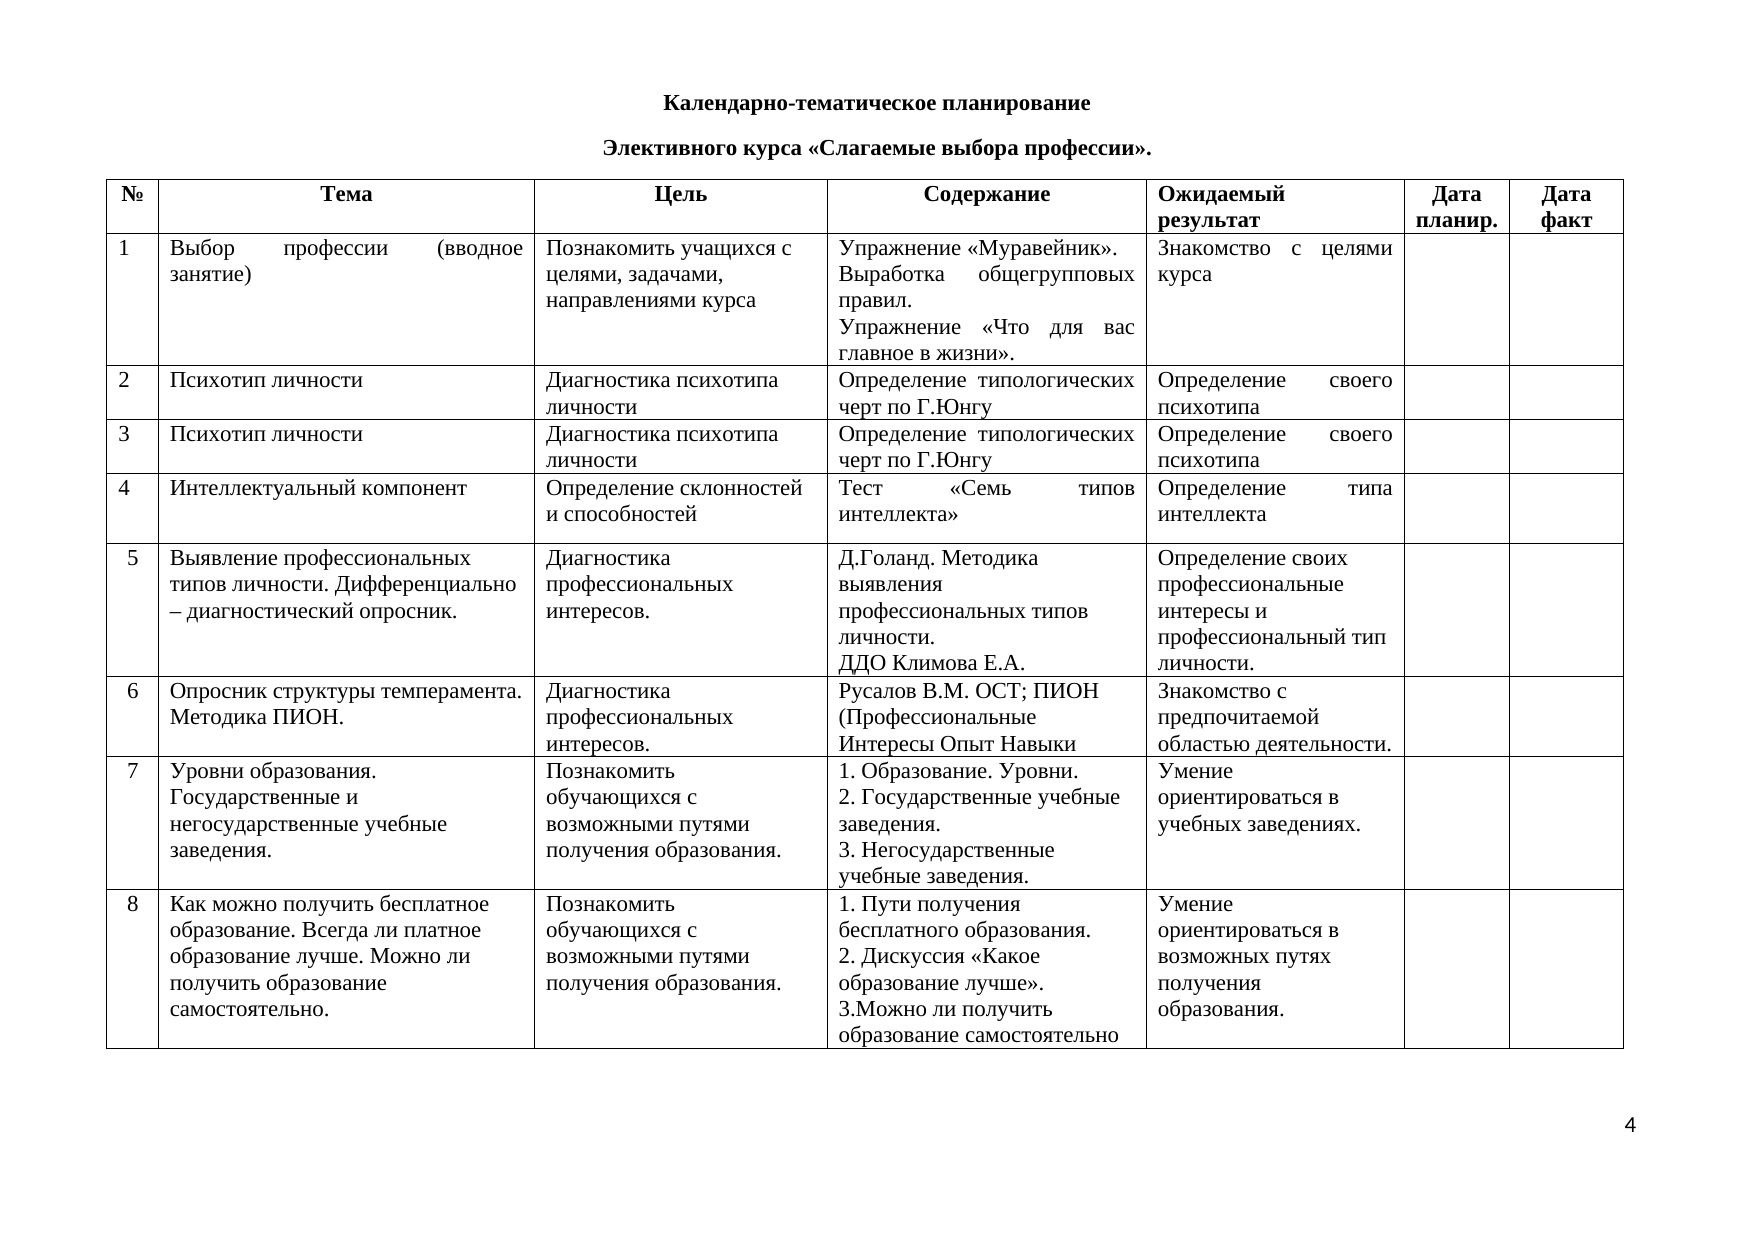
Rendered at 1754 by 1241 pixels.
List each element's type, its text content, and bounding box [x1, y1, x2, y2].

table_cell [1510, 544, 1623, 676]
table_cell Познакомить учащихся с целями, задачами, направлениями курса [535, 234, 827, 365]
table_cell 3 [107, 420, 158, 473]
table_cell Знакомство с целями курса [1147, 234, 1404, 365]
table_cell Определение типологических черт по Г.Юнгу [828, 366, 1146, 419]
table_cell Диагностика профессиональных интересов. [535, 544, 827, 676]
table_cell 6 [107, 677, 158, 756]
table_cell Диагностика психотипа личности [535, 420, 827, 473]
table_cell Психотип личности [159, 366, 534, 419]
table_cell Диагностика профессиональных интересов. [535, 677, 827, 756]
table_cell Определение своих профессиональные интересы и профессиональный тип личности. [1147, 544, 1404, 676]
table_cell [535, 890, 827, 1048]
table_cell [1510, 890, 1623, 1048]
table_cell [1510, 234, 1623, 365]
table_cell Определение типологических черт по Г.Юнгу [828, 420, 1146, 473]
text Элективного курса «Слагаемые выбора профессии». [118, 134, 1636, 160]
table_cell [159, 890, 534, 1048]
table_cell Русалов В.М. ОСТ; ПИОН (Профессиональные Интересы Опыт Навыки [828, 677, 1146, 756]
table_cell [1405, 366, 1509, 419]
table_header Ожидаемый результат [1147, 180, 1404, 233]
table_cell Интеллектуальный компонент [159, 474, 534, 543]
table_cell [1147, 890, 1404, 1048]
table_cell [828, 890, 1146, 1048]
table_header Дата планир. [1405, 180, 1509, 233]
table_cell Определение типа интеллекта [1147, 474, 1404, 543]
text Календарно-тематическое планирование [118, 89, 1636, 115]
table_header Дата факт [1510, 180, 1623, 233]
table_cell [1510, 677, 1623, 756]
table_cell Определение склонностей и способностей [535, 474, 827, 543]
table_cell Опросник структуры темперамента. Методика ПИОН. [159, 677, 534, 756]
table_header Тема [159, 180, 534, 233]
table_header Содержание [828, 180, 1146, 233]
table_cell [1405, 420, 1509, 473]
table_cell Выявление профессиональных типов личности. Дифференциально – диагностический опросник. [159, 544, 534, 676]
table_cell 8 [107, 890, 158, 1048]
table_cell [1510, 420, 1623, 473]
table_cell Определение своего психотипа [1147, 420, 1404, 473]
table_cell 1 [107, 234, 158, 365]
table_cell [1405, 677, 1509, 756]
table_cell 7 [107, 757, 158, 889]
table_cell [1510, 757, 1623, 889]
table_cell [1510, 474, 1623, 543]
table_cell Выбор профессии (вводное занятие) [159, 234, 534, 365]
table_cell 4 [107, 474, 158, 543]
table_cell [1405, 234, 1509, 365]
table_cell Психотип личности [159, 420, 534, 473]
table_cell 5 [107, 544, 158, 676]
table_cell Знакомство с предпочитаемой областью деятельности. [1147, 677, 1404, 756]
table_header № [107, 180, 158, 233]
table_cell [1405, 890, 1509, 1048]
table_cell Познакомить обучающихся с возможными путями получения образования. [535, 757, 827, 889]
table_cell [1405, 474, 1509, 543]
table_cell Умение ориентироваться в учебных заведениях. [1147, 757, 1404, 889]
table_cell 2 [107, 366, 158, 419]
table_cell Определение своего психотипа [1147, 366, 1404, 419]
table_cell [1510, 366, 1623, 419]
table_cell Д.Голанд. Методика выявления профессиональных типов личности. ДДО Климова Е.А. [828, 544, 1146, 676]
table_header Цель [535, 180, 827, 233]
table_cell [1405, 757, 1509, 889]
table_cell 1. Образование. Уровни. 2. Государственные учебные заведения. 3. Негосударственные учебные заведения. [828, 757, 1146, 889]
table_cell [1405, 544, 1509, 676]
table_cell Диагностика психотипа личности [535, 366, 827, 419]
table_cell Уровни образования. Государственные и негосударственные учебные заведения. [159, 757, 534, 889]
table_cell Тест «Семь типов интеллекта» [828, 474, 1146, 543]
table_cell Упражнение «Муравейник». Выработка общегрупповых правил. Упражнение «Что для вас главное в жизни». [828, 234, 1146, 365]
